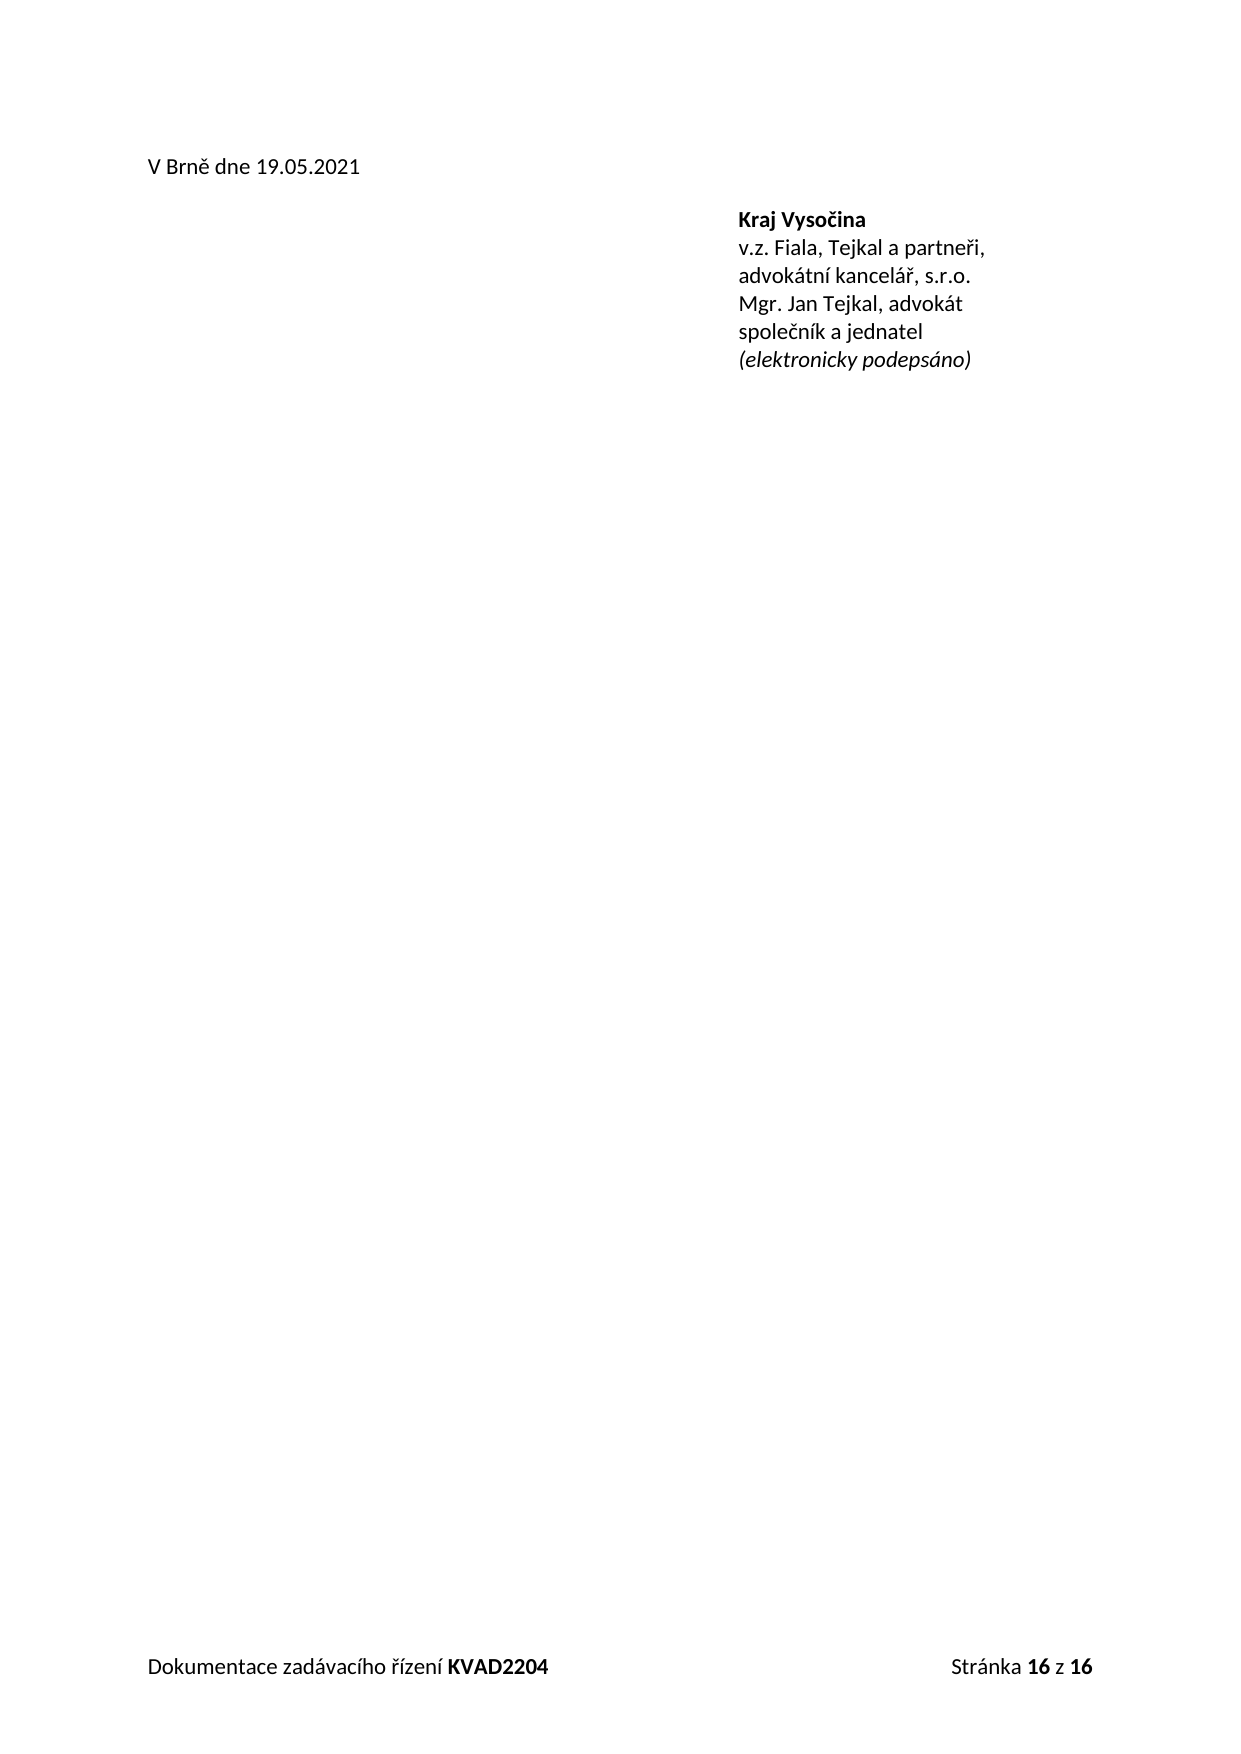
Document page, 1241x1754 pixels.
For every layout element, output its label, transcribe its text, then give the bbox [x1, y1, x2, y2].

text V Brně dne [148, 152, 1093, 180]
text (elektronicky podepsáno) [738, 345, 1093, 373]
text Mgr. Jan Tejkal, advokát [738, 289, 1093, 317]
text Kraj Vysočina [738, 205, 1093, 233]
text společník a jednatel [738, 317, 1093, 345]
text advokátní kancelář, s.r.o. [738, 261, 1093, 289]
text v.z. Fiala, Tejkal a partneři, [738, 233, 1093, 261]
